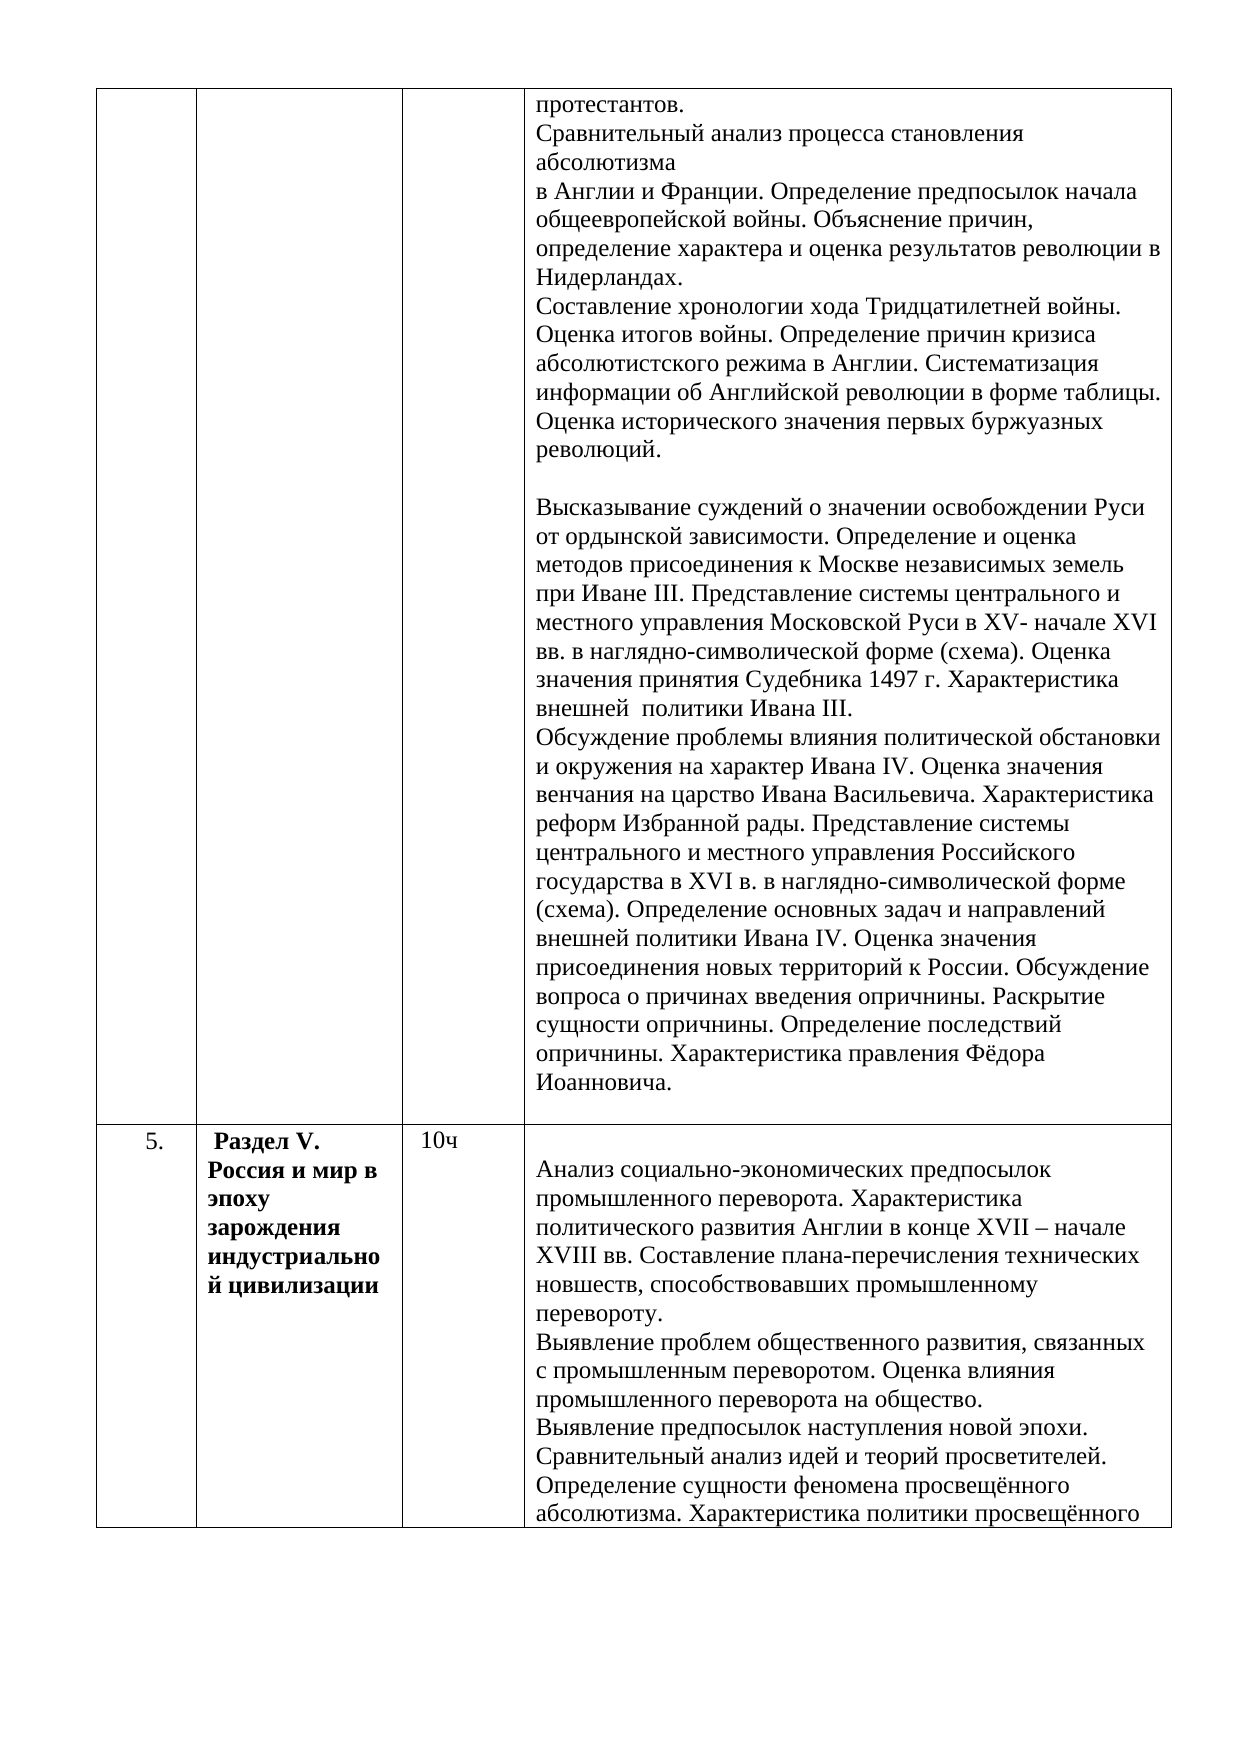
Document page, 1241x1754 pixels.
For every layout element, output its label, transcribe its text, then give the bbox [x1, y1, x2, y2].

table_header [97, 89, 196, 1124]
table_cell 5. [97, 1125, 196, 1527]
table_header [403, 89, 524, 1124]
table_cell 10ч [403, 1125, 524, 1527]
table_cell Раздел V. Россия и мир в эпоху зарождения индустриально й цивилизации [197, 1125, 402, 1527]
table_cell Анализ социально-экономических предпосылок промышленного переворота. Характеристика политического развития Англии в конце XVII – начале XVIII вв. Составление плана-перечисления технических новшеств, способствовавших промышленному перевороту. Выявление проблем общественного развития, связанных с промышленным переворотом. Оценка влияния промышленного переворота на общество. Выявление предпосылок наступления новой эпохи. Сравнительный анализ идей и теорий просветителей. Определение сущности феномена просвещённого абсолютизма. Характеристика политики просвещённого [525, 1125, 1171, 1527]
table_header [197, 89, 402, 1124]
table_header протестантов. Сравнительный анализ процесса становления абсолютизма в Англии и Франции. Определение предпосылок начала общеевропейской войны. Объяснение причин, определение характера и оценка результатов революции в Нидерландах. Составление хронологии хода Тридцатилетней войны. Оценка итогов войны. Определение причин кризиса абсолютистского режима в Англии. Систематизация информации об Английской революции в форме таблицы. Оценка исторического значения первых буржуазных революций. Высказывание суждений о значении освобождении Руси от ордынской зависимости. Определение и оценка методов присоединения к Москве независимых земель при Иване III. Представление системы центрального и местного управления Московской Руси в XV- начале XVI вв. в наглядно-символической форме (схема). Оценка значения принятия Судебника 1497 г. Характеристика внешней политики Ивана III. Обсуждение проблемы влияния политической обстановки и окружения на характер Ивана IV. Оценка значения венчания на царство Ивана Васильевича. Характеристика реформ Избранной рады. Представление системы центрального и местного управления Российского государства в XVI в. в наглядно-символической форме (схема). Определение основных задач и направлений внешней политики Ивана IV. Оценка значения присоединения новых территорий к России. Обсуждение вопроса о причинах введения опричнины. Раскрытие сущности опричнины. Определение последствий опричнины. Характеристика правления Фёдора Иоанновича. [525, 89, 1171, 1124]
